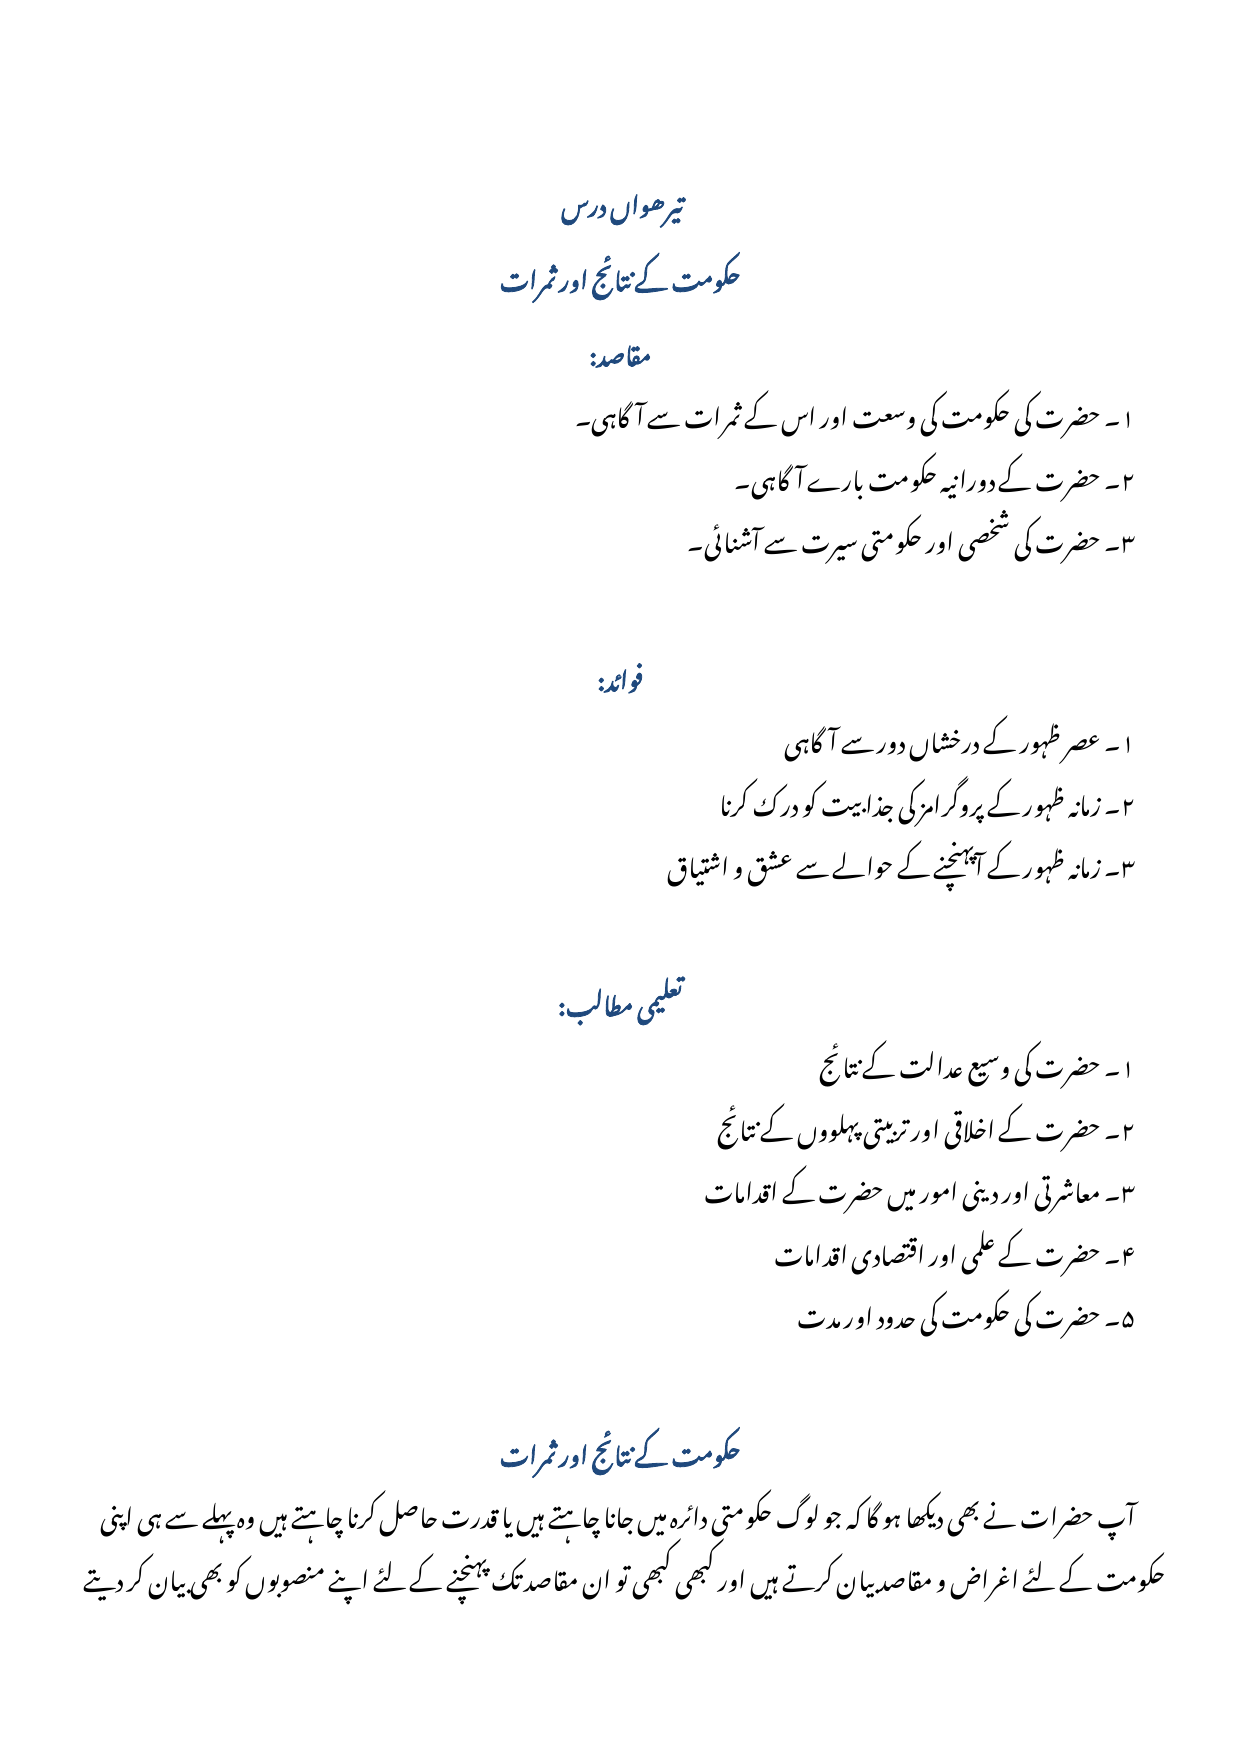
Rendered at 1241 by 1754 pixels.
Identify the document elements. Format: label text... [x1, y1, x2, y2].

text ۲۔ حضرت کے دورانیہ حکومت بارے آگاہی۔ [75, 444, 1165, 506]
text ۴۔ حضرت کے علمی اور اقتصادی اقدامات [75, 1219, 1165, 1281]
text ۲۔ زمانہ ظہور کے پروگرامز کی جذابیت کو درک کرنا [75, 769, 1165, 831]
subtitle حکومت کے نتائج اور ثمرات [75, 1419, 1165, 1481]
text ۳۔ معاشرتی اور دینی امور میں حضرت کے اقدامات [75, 1156, 1165, 1219]
subtitle تعلیمی مطالب: [75, 969, 1165, 1031]
text ۱۔ حضرت کی وسیع عدالت کے نتائج [75, 1031, 1165, 1094]
subtitle فوائد: [75, 644, 1165, 706]
subtitle حکومت کے نتائج اور ثمرات [75, 244, 1165, 306]
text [75, 1481, 1165, 1606]
text ۱۔ حضرت کی حکومت کی وسعت اور اس کے ثمرات سے آگاہی۔ [75, 381, 1165, 444]
subtitle مقاصد: [75, 319, 1165, 381]
text ۵۔ حضرت کی حکومت کی حدود اور مدت [75, 1281, 1165, 1344]
subtitle تیرھواں درس [75, 169, 1165, 231]
text ۳۔ زمانہ ظہور کے آپہنچنے کے حوالے سے عشق و اشتیاق [75, 831, 1165, 894]
text ۳۔ حضرت کی شخصی اور حکومتی سیرت سے آشنائی۔ [75, 506, 1165, 569]
text ۲۔ حضرت کے اخلاقی اور تربیتی پہلووں کے نتائج [75, 1094, 1165, 1156]
text ۱۔ عصر ظہور کے درخشاں دور سے آگاہی [75, 706, 1165, 769]
